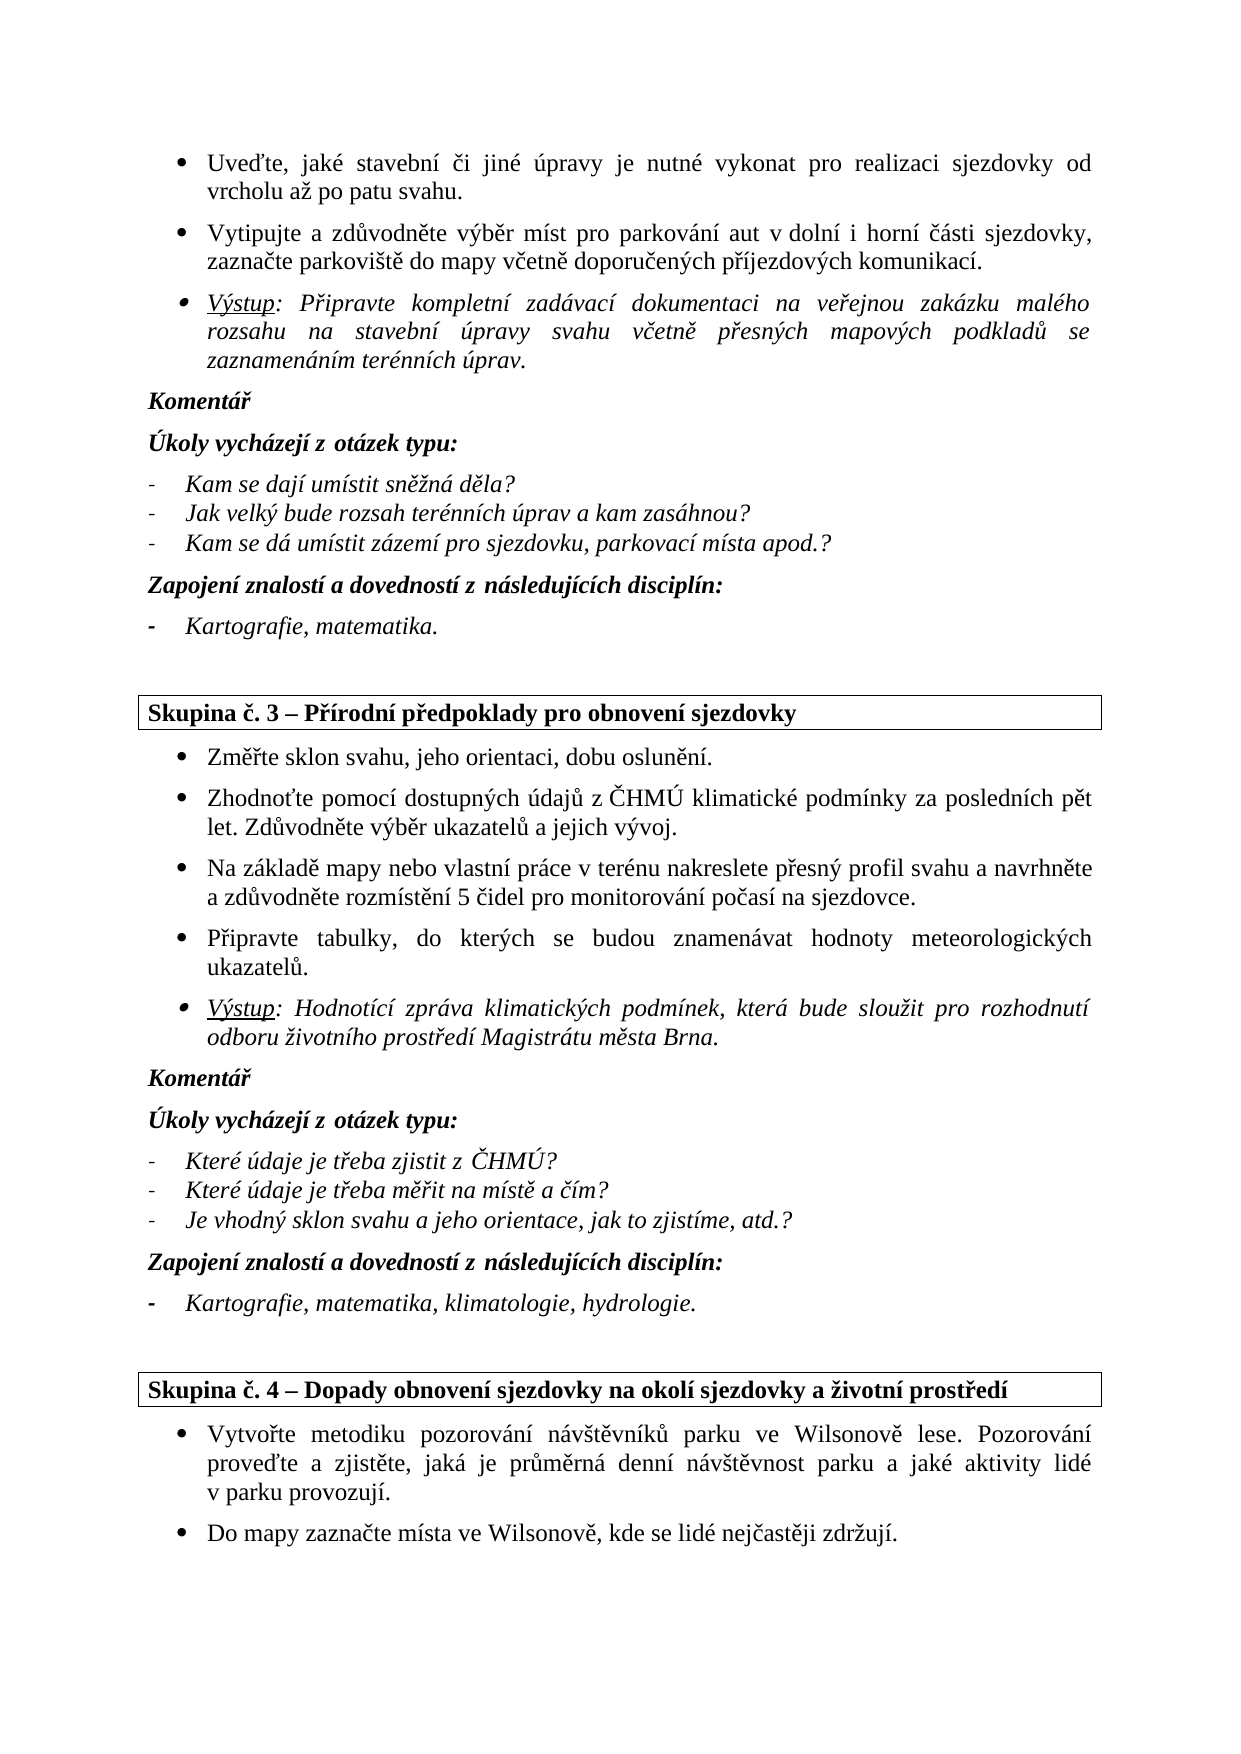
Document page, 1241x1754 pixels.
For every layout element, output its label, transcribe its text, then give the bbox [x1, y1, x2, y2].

list Které údaje je třeba zjistit z ČHMÚ? [148, 1146, 1092, 1176]
text Zapojení znalostí a dovedností z následujících disciplín: [148, 570, 1092, 599]
list Jak velký bude rozsah terénních úprav a kam zasáhnou? [148, 498, 1092, 528]
list Je vhodný sklon svahu a jeho orientace, jak to zjistíme, atd.? [148, 1205, 1092, 1235]
list Do mapy zaznačte místa ve Wilsonově, kde se lidé nejčastěji zdržují. [177, 1518, 1092, 1547]
list Připravte tabulky, do kterých se budou znamenávat hodnoty meteorologických ukazatelů. [177, 923, 1092, 981]
list Kartografie, matematika. [148, 611, 1092, 641]
list Na základě mapy nebo vlastní práce v terénu nakreslete přesný profil svahu a navrhněte a zdůvodněte rozmístění 5 čidel pro monitorování počasí na sjezdovce. [177, 853, 1092, 911]
list Kam se dají umístit sněžná děla? [148, 469, 1092, 498]
text Komentář [148, 1063, 1092, 1092]
text Skupina č. 3 – Přírodní předpoklady pro obnovení sjezdovky [139, 696, 1101, 729]
text Komentář [148, 386, 1092, 415]
list Kam se dá umístit zázemí pro sjezdovku, parkovací místa apod.? [148, 528, 1092, 558]
text Skupina č. 4 – Dopady obnovení sjezdovky na okolí sjezdovky a životní prostředí [139, 1373, 1101, 1406]
list Vytipujte a zdůvodněte výběr míst pro parkování aut v dolní i horní části sjezdovky, zaznačte parkoviště do mapy včetně doporučených příjezdových komunikací. [177, 218, 1092, 275]
list Uveďte, jaké stavební či jiné úpravy je nutné vykonat pro realizaci sjezdovky od vrcholu až po patu svahu. [177, 148, 1092, 205]
list Výstup: Připravte kompletní zadávací dokumentaci na veřejnou zakázku malého rozsahu na stavební úpravy svahu včetně přesných mapových podkladů se zaznamenáním terénních úprav. [177, 288, 1092, 374]
list Výstup: Hodnotící zpráva klimatických podmínek, která bude sloužit pro rozhodnutí odboru životního prostředí Magistrátu města Brna. [177, 993, 1092, 1051]
list Vytvořte metodiku pozorování návštěvníků parku ve Wilsonově lese. Pozorování proveďte a zjistěte, jaká je průměrná denní návštěvnost parku a jaké aktivity lidé v parku provozují. [177, 1419, 1092, 1506]
list Změřte sklon svahu, jeho orientaci, dobu oslunění. [177, 742, 1092, 771]
text Zapojení znalostí a dovedností z následujících disciplín: [148, 1247, 1092, 1276]
list Které údaje je třeba měřit na místě a čím? [148, 1176, 1092, 1205]
list Kartografie, matematika, klimatologie, hydrologie. [148, 1288, 1092, 1318]
text Úkoly vycházejí z otázek typu: [148, 1105, 1092, 1133]
text Úkoly vycházejí z otázek typu: [148, 428, 1092, 456]
list Zhodnoťte pomocí dostupných údajů z ČHMÚ klimatické podmínky za posledních pět let. Zdůvodněte výběr ukazatelů a jejich vývoj. [177, 783, 1092, 841]
